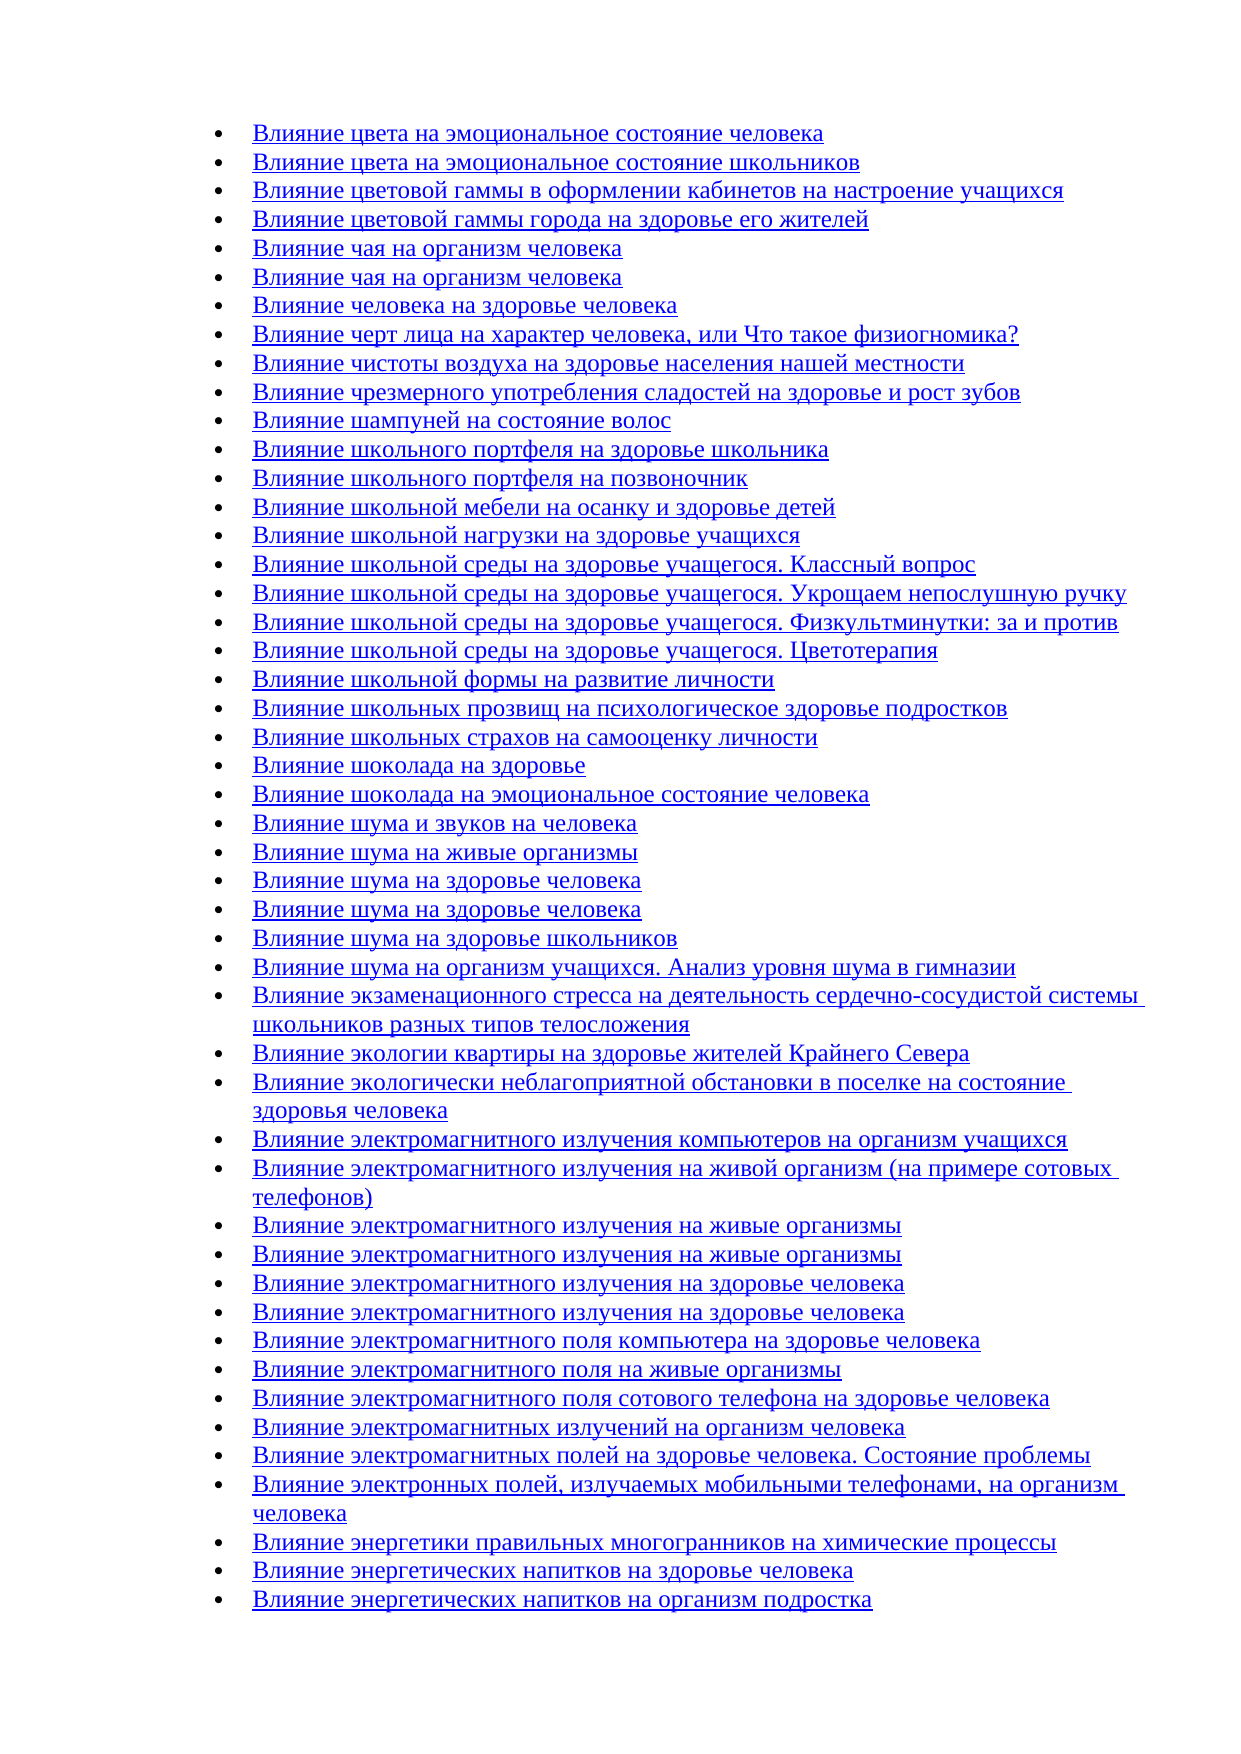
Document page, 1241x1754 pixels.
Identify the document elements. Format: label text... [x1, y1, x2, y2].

list Влияние энергетических напитков на здоровье человека [215, 1556, 1152, 1584]
list Влияние электромагнитного излучения на живые организмы [215, 1211, 1152, 1239]
list Влияние чрезмерного употребления сладостей на здоровье и рост зубов [215, 377, 1152, 406]
list Влияние шоколада на эмоциональное состояние человека [215, 779, 1152, 808]
list Влияние энергетики правильных многогранников на химические процессы [215, 1527, 1152, 1556]
list Влияние шума на здоровье человека [215, 866, 1152, 894]
list Влияние школьной нагрузки на здоровье учащихся [215, 521, 1152, 549]
list Влияние электромагнитного излучения компьютеров на организм учащихся [215, 1124, 1152, 1153]
list Влияние электромагнитного поля на живые организмы [215, 1354, 1152, 1383]
list Влияние шума на живые организмы [215, 837, 1152, 866]
list Влияние цветовой гаммы в оформлении кабинетов на настроение учащихся [215, 176, 1152, 204]
list Влияние экзаменационного стресса на деятельность сердечно-сосудистой системы школьников разных типов телосложения [215, 981, 1152, 1038]
list Влияние черт лица на характер человека, или Что такое физиогномика? [215, 319, 1152, 348]
list Влияние шума на организм учащихся. Анализ уровня шума в гимназии [215, 952, 1152, 981]
list Влияние энергетических напитков на организм подростка [215, 1584, 1152, 1613]
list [215, 118, 1152, 147]
list Влияние школьной среды на здоровье учащегося. Классный вопрос [215, 549, 1152, 578]
list Влияние электромагнитного поля сотового телефона на здоровье человека [215, 1383, 1152, 1412]
list Влияние школьного портфеля на позвоночник [215, 463, 1152, 492]
list Влияние школьной формы на развитие личности [215, 664, 1152, 693]
list Влияние электромагнитных полей на здоровье человека. Состояние проблемы [215, 1441, 1152, 1469]
list Влияние чая на организм человека [215, 233, 1152, 262]
list Влияние электромагнитных излучений на организм человека [215, 1412, 1152, 1441]
list Влияние электромагнитного излучения на здоровье человека [215, 1268, 1152, 1297]
list Влияние школьных страхов на самооценку личности [215, 722, 1152, 751]
list Влияние экологии квартиры на здоровье жителей Крайнего Севера [215, 1038, 1152, 1067]
list Влияние цвета на эмоциональное состояние школьников [215, 147, 1152, 176]
list Влияние электронных полей, излучаемых мобильными телефонами, на организм человека [215, 1469, 1152, 1527]
list Влияние электромагнитного излучения на живые организмы [215, 1239, 1152, 1268]
list Влияние электромагнитного излучения на здоровье человека [215, 1297, 1152, 1326]
list Влияние цветовой гаммы города на здоровье его жителей [215, 204, 1152, 233]
list Влияние шампуней на состояние волос [215, 406, 1152, 434]
list Влияние школьного портфеля на здоровье школьника [215, 434, 1152, 463]
list Влияние школьных прозвищ на психологическое здоровье подростков [215, 693, 1152, 722]
list Влияние шума и звуков на человека [215, 808, 1152, 837]
list Влияние школьной среды на здоровье учащегося. Физкультминутки: за и против [215, 607, 1152, 636]
list Влияние экологически неблагоприятной обстановки в поселке на состояние здоровья человека [215, 1067, 1152, 1124]
list Влияние человека на здоровье человека [215, 291, 1152, 319]
list Влияние чистоты воздуха на здоровье населения нашей местности [215, 348, 1152, 377]
list Влияние электромагнитного поля компьютера на здоровье человека [215, 1326, 1152, 1354]
list Влияние школьной среды на здоровье учащегося. Цветотерапия [215, 636, 1152, 664]
list Влияние школьной среды на здоровье учащегося. Укрощаем непослушную ручку [215, 578, 1152, 607]
list Влияние шума на здоровье человека [215, 894, 1152, 923]
list Влияние школьной мебели на осанку и здоровье детей [215, 492, 1152, 521]
list Влияние шума на здоровье школьников [215, 923, 1152, 952]
list Влияние электромагнитного излучения на живой организм (на примере сотовых телефонов) [215, 1153, 1152, 1211]
list Влияние шоколада на здоровье [215, 751, 1152, 779]
list Влияние чая на организм человека [215, 262, 1152, 291]
